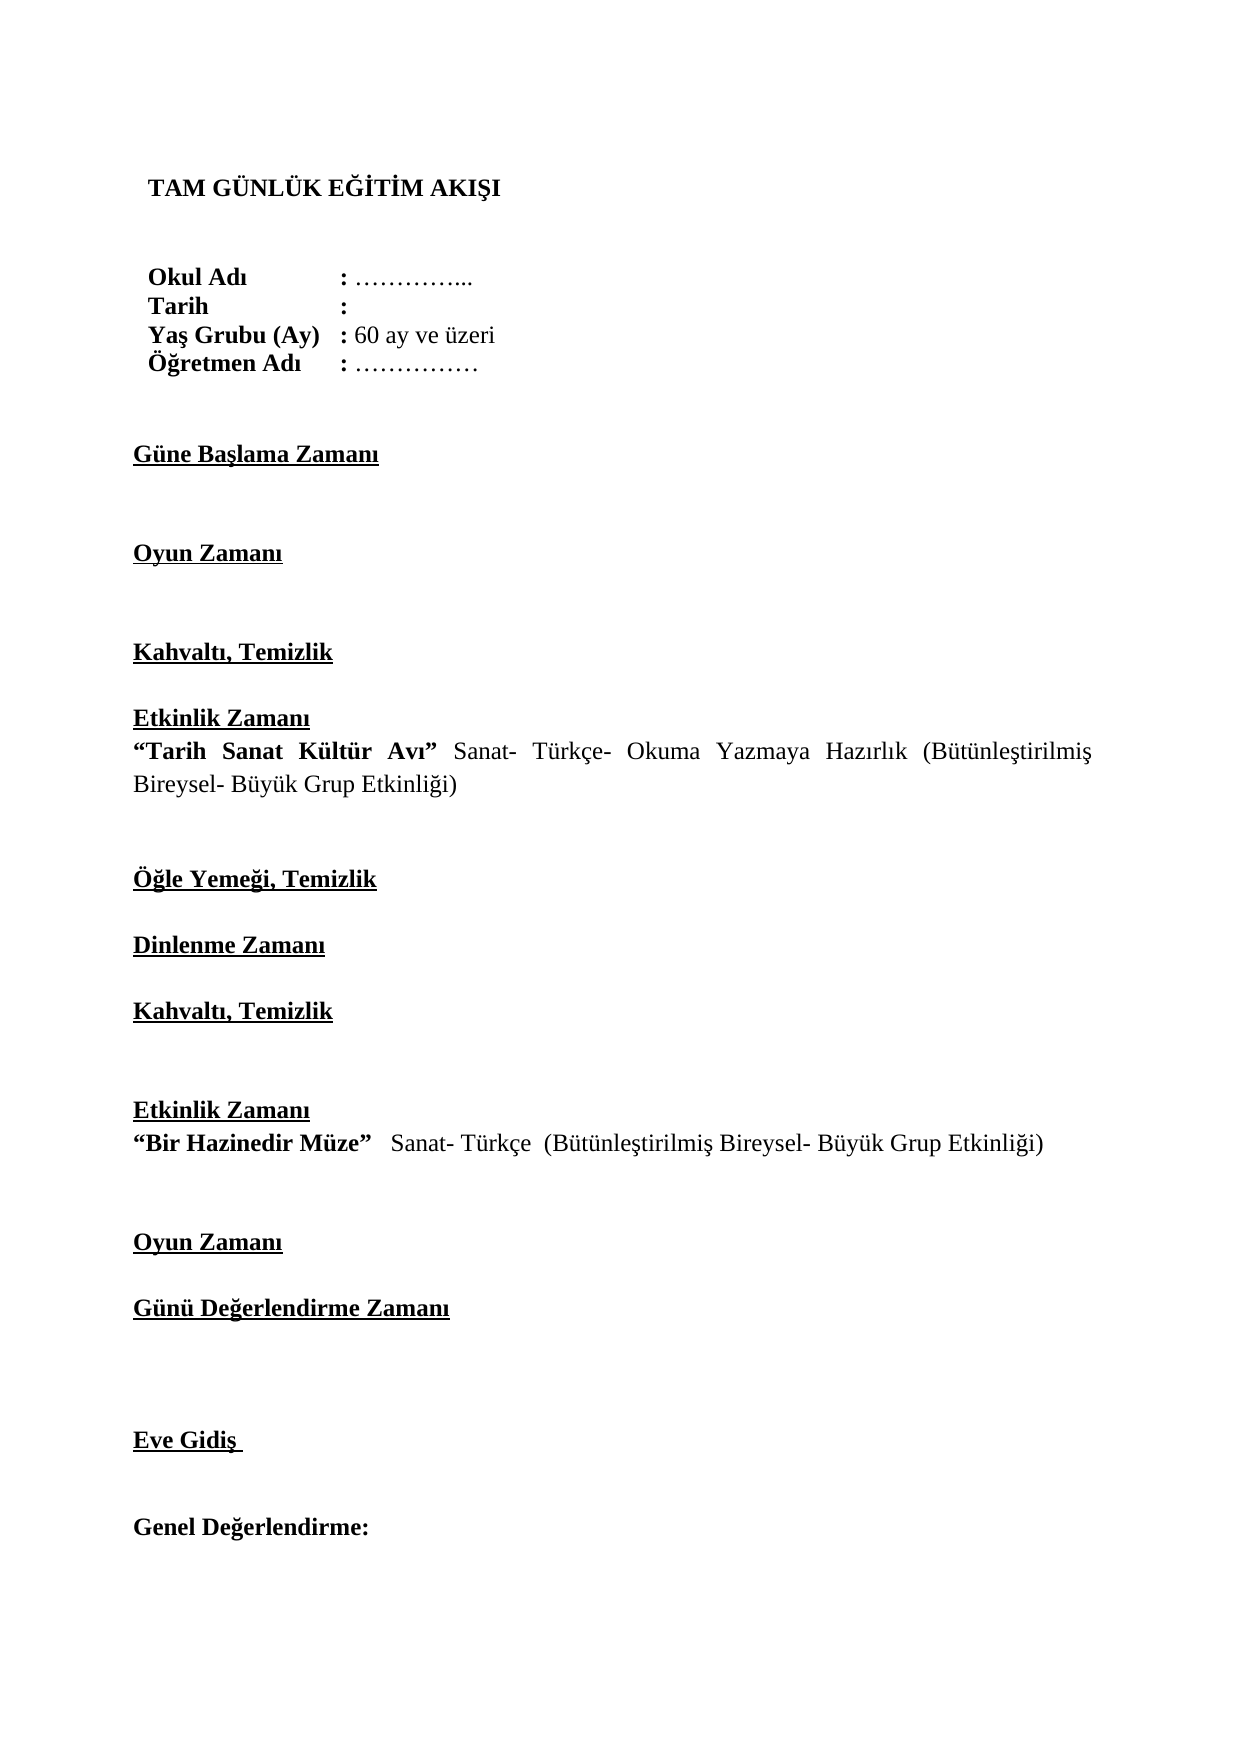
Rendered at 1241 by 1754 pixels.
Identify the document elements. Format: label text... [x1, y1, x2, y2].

text Kahvaltı, Temizlik [133, 996, 1093, 1025]
text “Tarih Sanat Kültür Avı” Sanat- Türkçe- Okuma Yazmaya Hazırlık (Bütünleştirilmiş Bireysel- Büyük Grup Etkinliği) [133, 736, 1093, 798]
text Eve Gidiş [133, 1425, 1093, 1454]
text Okul Adı : …………... [148, 262, 1093, 291]
text Yaş Grubu (Ay) : 60 ay ve üzeri [148, 320, 1093, 348]
text Öğretmen Adı : …………… [148, 348, 1093, 377]
text Oyun Zamanı [133, 538, 1093, 567]
text Etkinlik Zamanı [133, 703, 1093, 732]
text “Bir Hazinedir Müze” Sanat- Türkçe (Bütünleştirilmiş Bireysel- Büyük Grup Etkinliği) [133, 1128, 1093, 1157]
text Etkinlik Zamanı [133, 1095, 1093, 1124]
text Tarih : [148, 291, 1093, 320]
text Oyun Zamanı [133, 1227, 1093, 1256]
text TAM GÜNLÜK EĞİTİM AKIŞI [148, 173, 1093, 201]
text Güne Başlama Zamanı [133, 439, 1093, 468]
text Kahvaltı, Temizlik [133, 637, 1093, 666]
text Öğle Yemeği, Temizlik [133, 864, 1093, 893]
text Genel Değerlendirme: [133, 1512, 1093, 1540]
text Günü Değerlendirme Zamanı [133, 1293, 1093, 1322]
text Dinlenme Zamanı [133, 930, 1093, 959]
